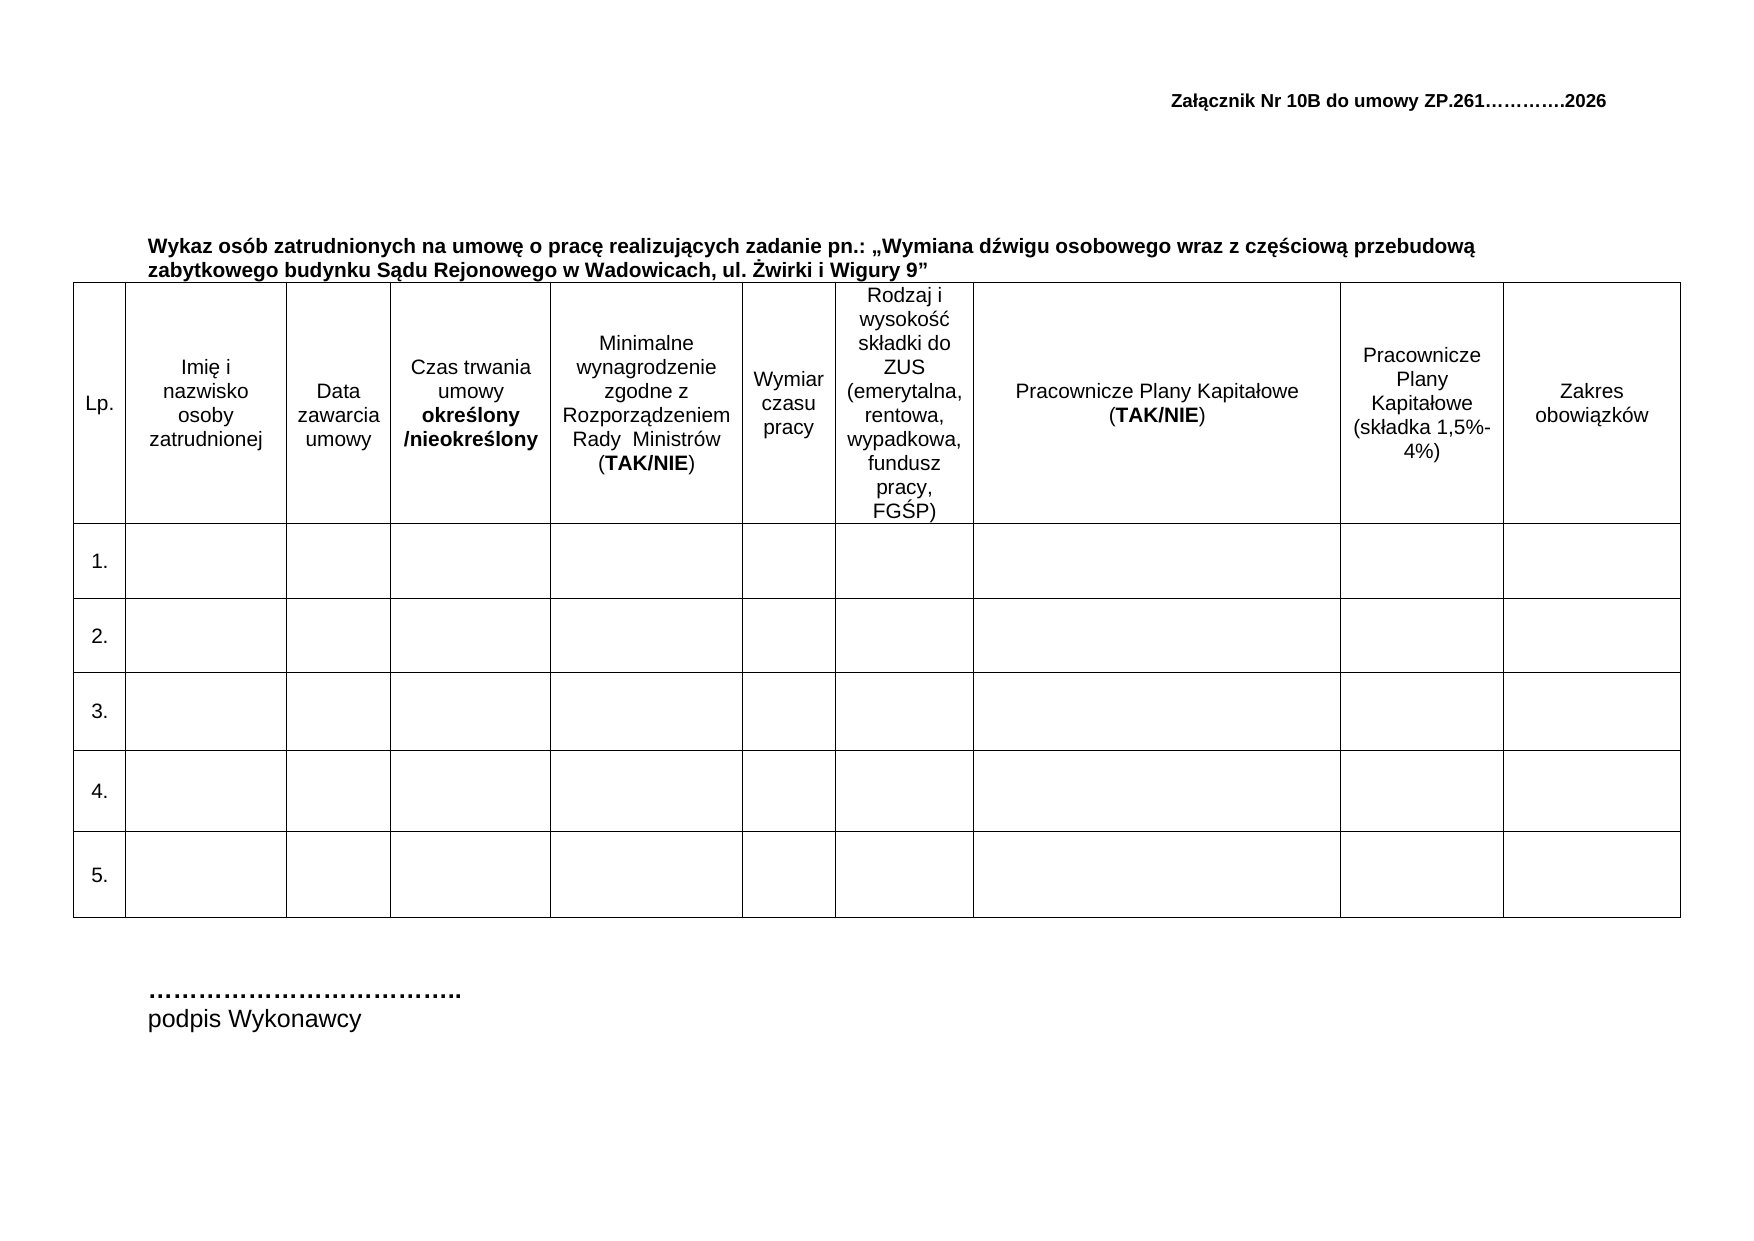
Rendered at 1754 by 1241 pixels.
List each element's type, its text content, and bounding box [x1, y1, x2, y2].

table_cell [126, 832, 286, 917]
table_cell [126, 673, 286, 749]
table_cell [551, 524, 742, 598]
table_cell [1504, 673, 1680, 749]
table_cell [287, 673, 390, 749]
table_cell [743, 832, 835, 917]
table_cell [1341, 751, 1503, 831]
table_cell [126, 751, 286, 831]
text podpis Wykonawcy [148, 1004, 1606, 1033]
table_cell [974, 832, 1340, 917]
table_cell [551, 751, 742, 831]
table_cell [1504, 524, 1680, 598]
table_cell [836, 524, 973, 598]
table_cell 2. [74, 599, 125, 672]
table_cell [391, 524, 550, 598]
table_header Czas trwania umowy określony /nieokreślony [391, 283, 550, 522]
table_cell [1341, 599, 1503, 672]
table_cell [974, 751, 1340, 831]
table_cell [551, 832, 742, 917]
table_header Minimalne wynagrodzenie zgodne z Rozporządzeniem Rady Ministrów (TAK/NIE) [551, 283, 742, 522]
table_cell [974, 599, 1340, 672]
table_cell [1504, 599, 1680, 672]
table_cell [836, 599, 973, 672]
table_cell [1341, 673, 1503, 749]
table_header Rodzaj i wysokość składki do ZUS (emerytalna, rentowa, wypadkowa, fundusz pracy, FGŚP) [836, 283, 973, 522]
text ……………………………….. [148, 975, 1606, 1004]
table_cell [551, 673, 742, 749]
table_cell [743, 524, 835, 598]
table_cell [836, 832, 973, 917]
table_cell [126, 524, 286, 598]
table_cell [1504, 751, 1680, 831]
table_cell [974, 524, 1340, 598]
table_header Pracownicze Plany Kapitałowe (TAK/NIE) [974, 283, 1340, 522]
table_cell [391, 832, 550, 917]
table_header Pracownicze Plany Kapitałowe (składka 1,5%-4%) [1341, 283, 1503, 522]
table_cell 4. [74, 751, 125, 831]
table_header Lp. [74, 283, 125, 522]
table_cell [1341, 832, 1503, 917]
table_cell [287, 751, 390, 831]
table_cell [1341, 524, 1503, 598]
table_cell [391, 751, 550, 831]
table_cell [551, 599, 742, 672]
table_cell [743, 599, 835, 672]
table_cell [287, 599, 390, 672]
table_header Zakres obowiązków [1504, 283, 1680, 522]
table_cell 1. [74, 524, 125, 598]
table_cell [126, 599, 286, 672]
table_header Data zawarcia umowy [287, 283, 390, 522]
table_cell [743, 673, 835, 749]
table_cell 5. [74, 832, 125, 917]
table_cell [836, 673, 973, 749]
table_header Imię i nazwisko osoby zatrudnionej [126, 283, 286, 522]
table_cell [391, 599, 550, 672]
text Wykaz osób zatrudnionych na umowę o pracę realizujących zadanie pn.: „Wymiana dźwigu osobowego wraz z częściową przebudową zabytkowego budynku Sądu Rejonowego w Wadowicach, ul. Żwirki i Wigury 9” [148, 234, 1606, 282]
table_cell [743, 751, 835, 831]
table_cell [287, 524, 390, 598]
table_cell [287, 832, 390, 917]
table_cell [836, 751, 973, 831]
table_cell [391, 673, 550, 749]
table_cell [1504, 832, 1680, 917]
table_cell 3. [74, 673, 125, 749]
table_cell [974, 673, 1340, 749]
table_header Wymiar czasu pracy [743, 283, 835, 522]
